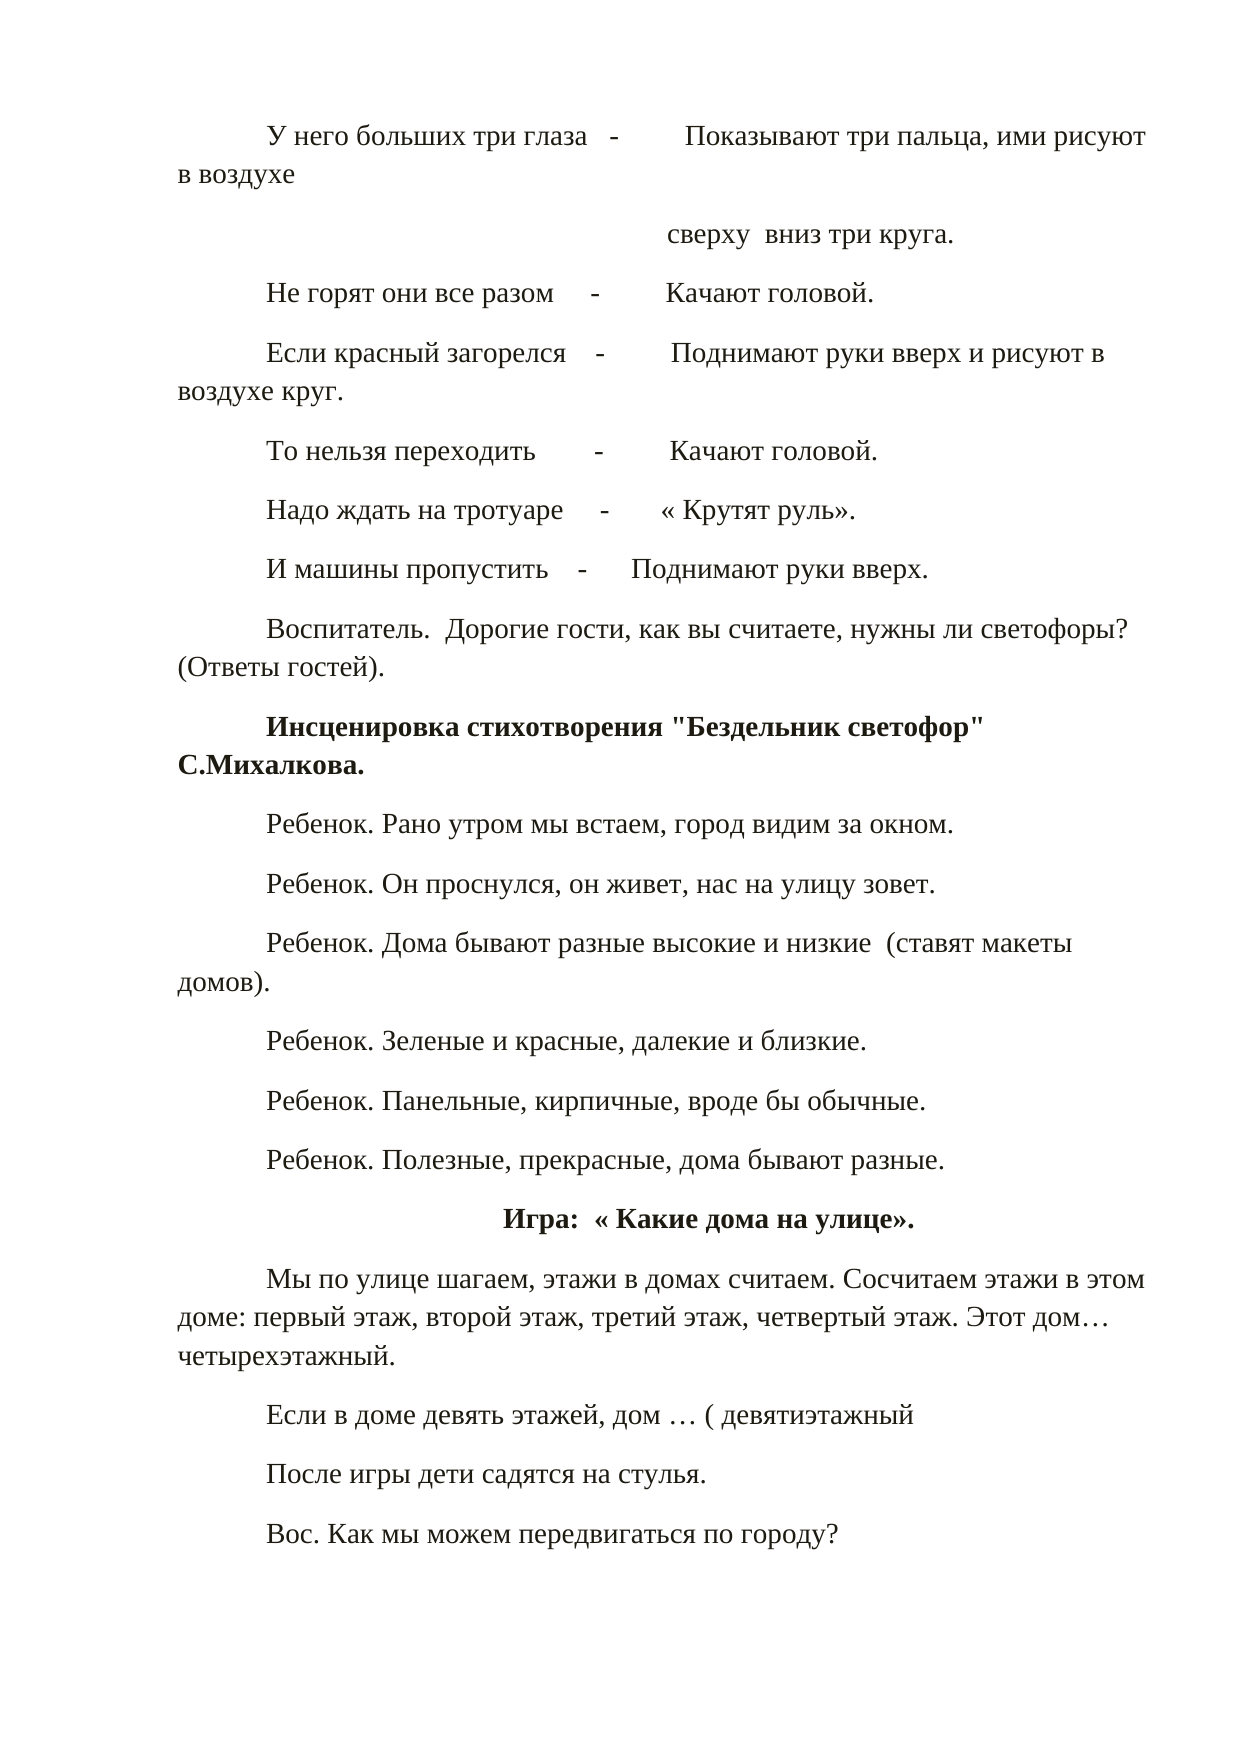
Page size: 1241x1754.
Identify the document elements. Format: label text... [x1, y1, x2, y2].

text сверху вниз три круга. [177, 216, 1152, 249]
text И машины пропустить - Поднимают руки вверх. [177, 551, 1152, 585]
text Ребенок. Зеленые и красные, далекие и близкие. [177, 1023, 1152, 1057]
text Надо ждать на тротуаре - « Крутят руль». [177, 492, 1152, 526]
text Мы по улице шагаем, этажи в домах считаем. Сосчитаем этажи в этом доме: первый этаж, второй этаж, третий этаж, четвертый этаж. Этот дом… четырехэтажный. [177, 1261, 1152, 1371]
text Ребенок. Панельные, кирпичные, вроде бы обычные. [177, 1083, 1152, 1116]
text Ребенок. Он проснулся, он живет, нас на улицу зовет. [177, 866, 1152, 899]
text Ребенок. Дома бывают разные высокие и низкие (ставят макеты домов). [177, 925, 1152, 997]
text Инсценировка стихотворения "Бездельник светофор" С.Михалкова. [177, 709, 1152, 781]
text У него больших три глаза - Показывают три пальца, ими рисуют в воздухе [177, 118, 1152, 190]
text Игра: « Какие дома на улице». [177, 1201, 1152, 1235]
text Если в доме девять этажей, дом … ( девятиэтажный [177, 1397, 1152, 1431]
text Если красный загорелся - Поднимают руки вверх и рисуют в воздухе круг. [177, 335, 1152, 407]
text Воспитатель. Дорогие гости, как вы считаете, нужны ли светофоры? (Ответы гостей). [177, 611, 1152, 683]
text То нельзя переходить - Качают головой. [177, 433, 1152, 466]
text Ребенок. Полезные, прекрасные, дома бывают разные. [177, 1142, 1152, 1176]
text Вос. Как мы можем передвигаться по городу? [177, 1516, 1152, 1549]
text После игры дети садятся на стулья. [177, 1457, 1152, 1490]
text Ребенок. Рано утром мы встаем, город видим за окном. [177, 807, 1152, 840]
text Не горят они все разом - Качают головой. [177, 275, 1152, 309]
